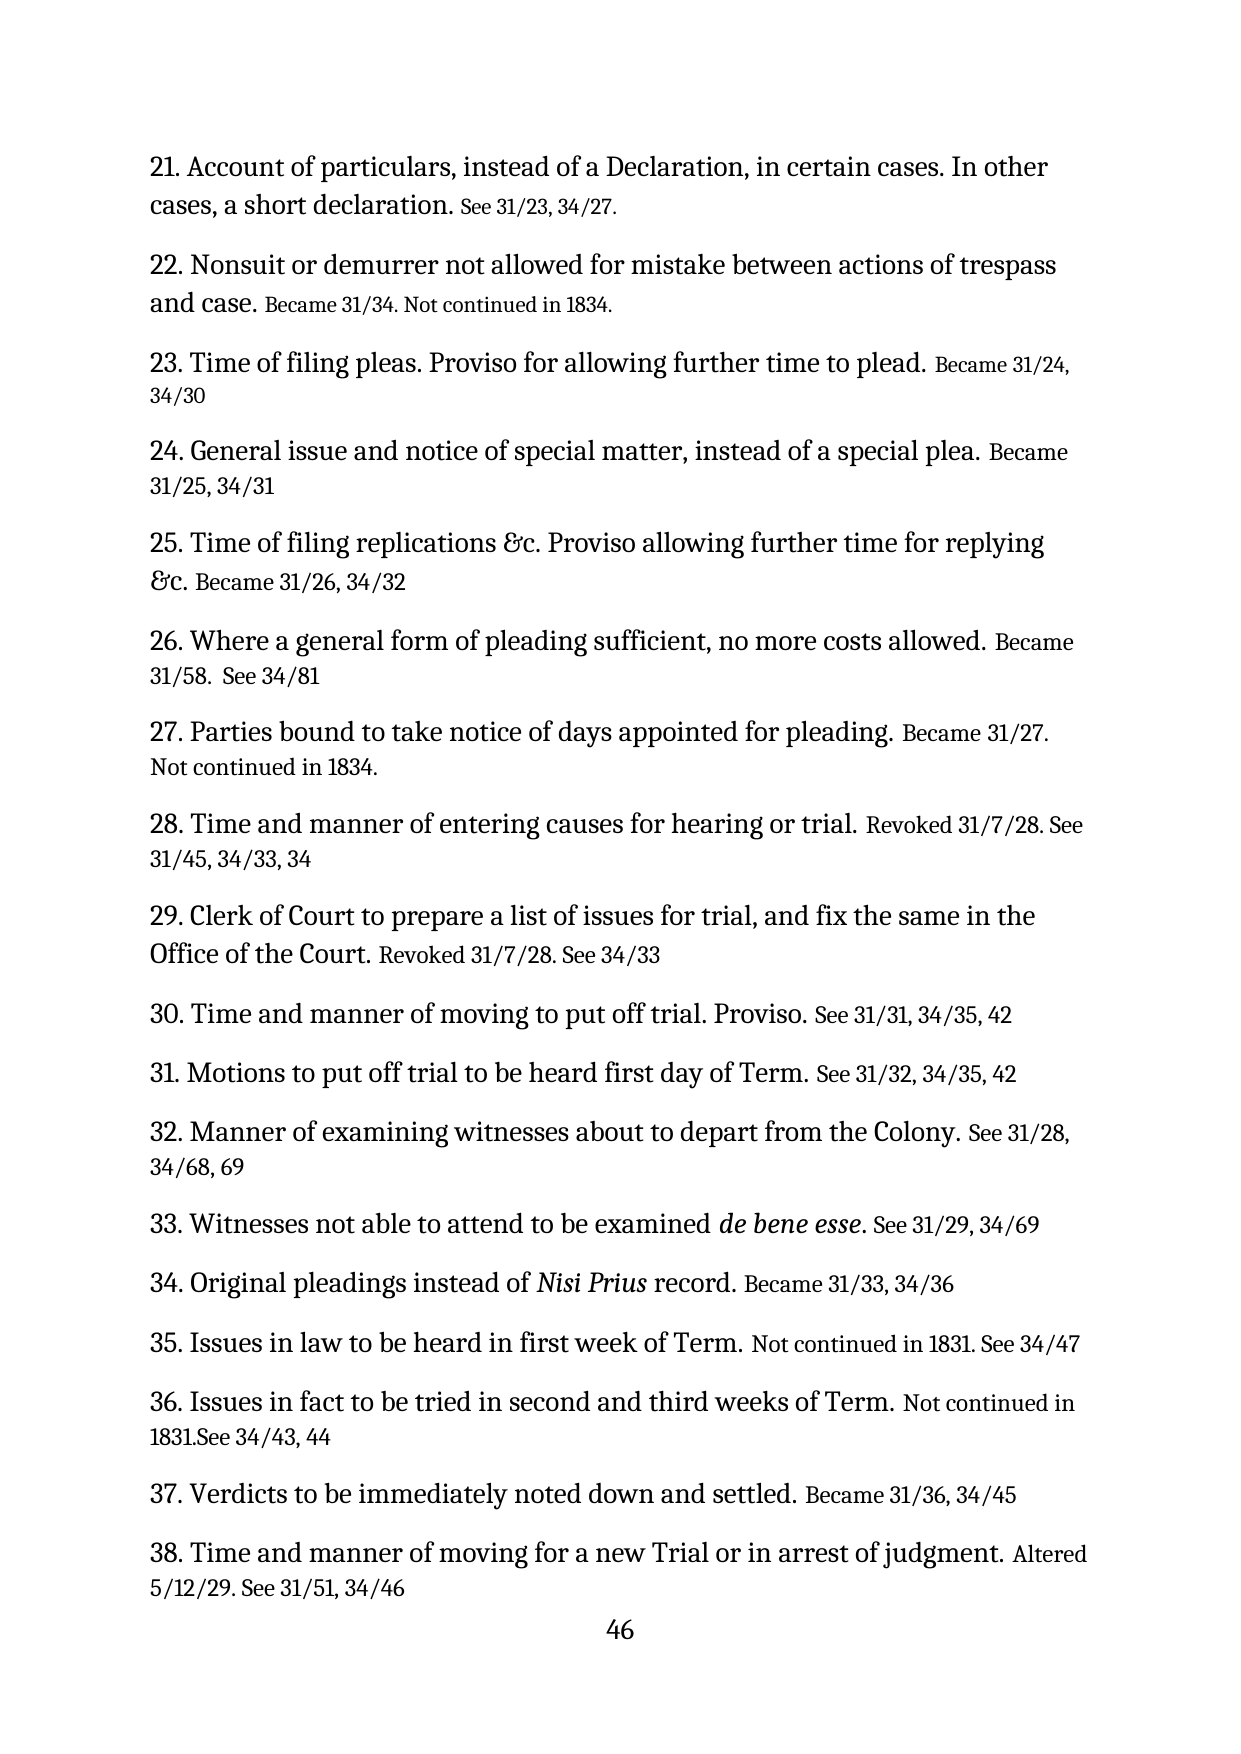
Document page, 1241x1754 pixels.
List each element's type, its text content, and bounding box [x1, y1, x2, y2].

text 24. General issue and notice of special matter, instead of a special plea. Became 31/25, 34/31 [150, 434, 1090, 501]
text 28. Time and manner of entering causes for hearing or trial. Revoked 31/7/28. See 31/45, 34/33, 34 [150, 807, 1090, 874]
text 29. Clerk of Court to prepare a list of issues for trial, and fix the same in the Office of the Court. Revoked 31/7/28. See 34/33 [150, 899, 1090, 971]
text 31. Motions to put off trial to be heard first day of Term. See 31/32, 34/35, 42 [150, 1056, 1090, 1090]
text 34. Original pleadings instead of Nisi Prius record. Became 31/33, 34/36 [150, 1267, 1090, 1300]
text 27. Parties bound to take notice of days appointed for pleading. Became 31/27. Not continued in 1834. [150, 716, 1090, 782]
text 38. Time and manner of moving for a new Trial or in arrest of judgment. Altered 5/12/29. See 31/51, 34/46 [150, 1536, 1090, 1603]
text 32. Manner of examining witnesses about to depart from the Colony. See 31/28, 34/68, 69 [150, 1116, 1090, 1182]
text 22. Nonsuit or demurrer not allowed for mistake between actions of trespass and case. Became 31/34. Not continued in 1834. [150, 248, 1090, 320]
text 23. Time of filing pleas. Proviso for allowing further time to plead. Became 31/24, 34/30 [150, 346, 1090, 409]
text 33. Witnesses not able to attend to be examined de bene esse. See 31/29, 34/69 [150, 1207, 1090, 1241]
text 21. Account of particulars, instead of a Declaration, in certain cases. In other cases, a short declaration. See 31/23, 34/27. [150, 150, 1090, 222]
text 35. Issues in law to be heard in first week of Term. Not continued in 1831. See 34/47 [150, 1326, 1090, 1359]
text 30. Time and manner of moving to put off trial. Proviso. See 31/31, 34/35, 42 [150, 997, 1090, 1030]
text 37. Verdicts to be immediately noted down and settled. Became 31/36, 34/45 [150, 1477, 1090, 1511]
text 25. Time of filing replications &c. Proviso allowing further time for replying &c. Became 31/26, 34/32 [150, 526, 1090, 598]
text 26. Where a general form of pleading sufficient, no more costs allowed. Became 31/58. See 34/81 [150, 624, 1090, 690]
text 36. Issues in fact to be tried in second and third weeks of Term. Not continued in 1831.See 34/43, 44 [150, 1385, 1090, 1452]
